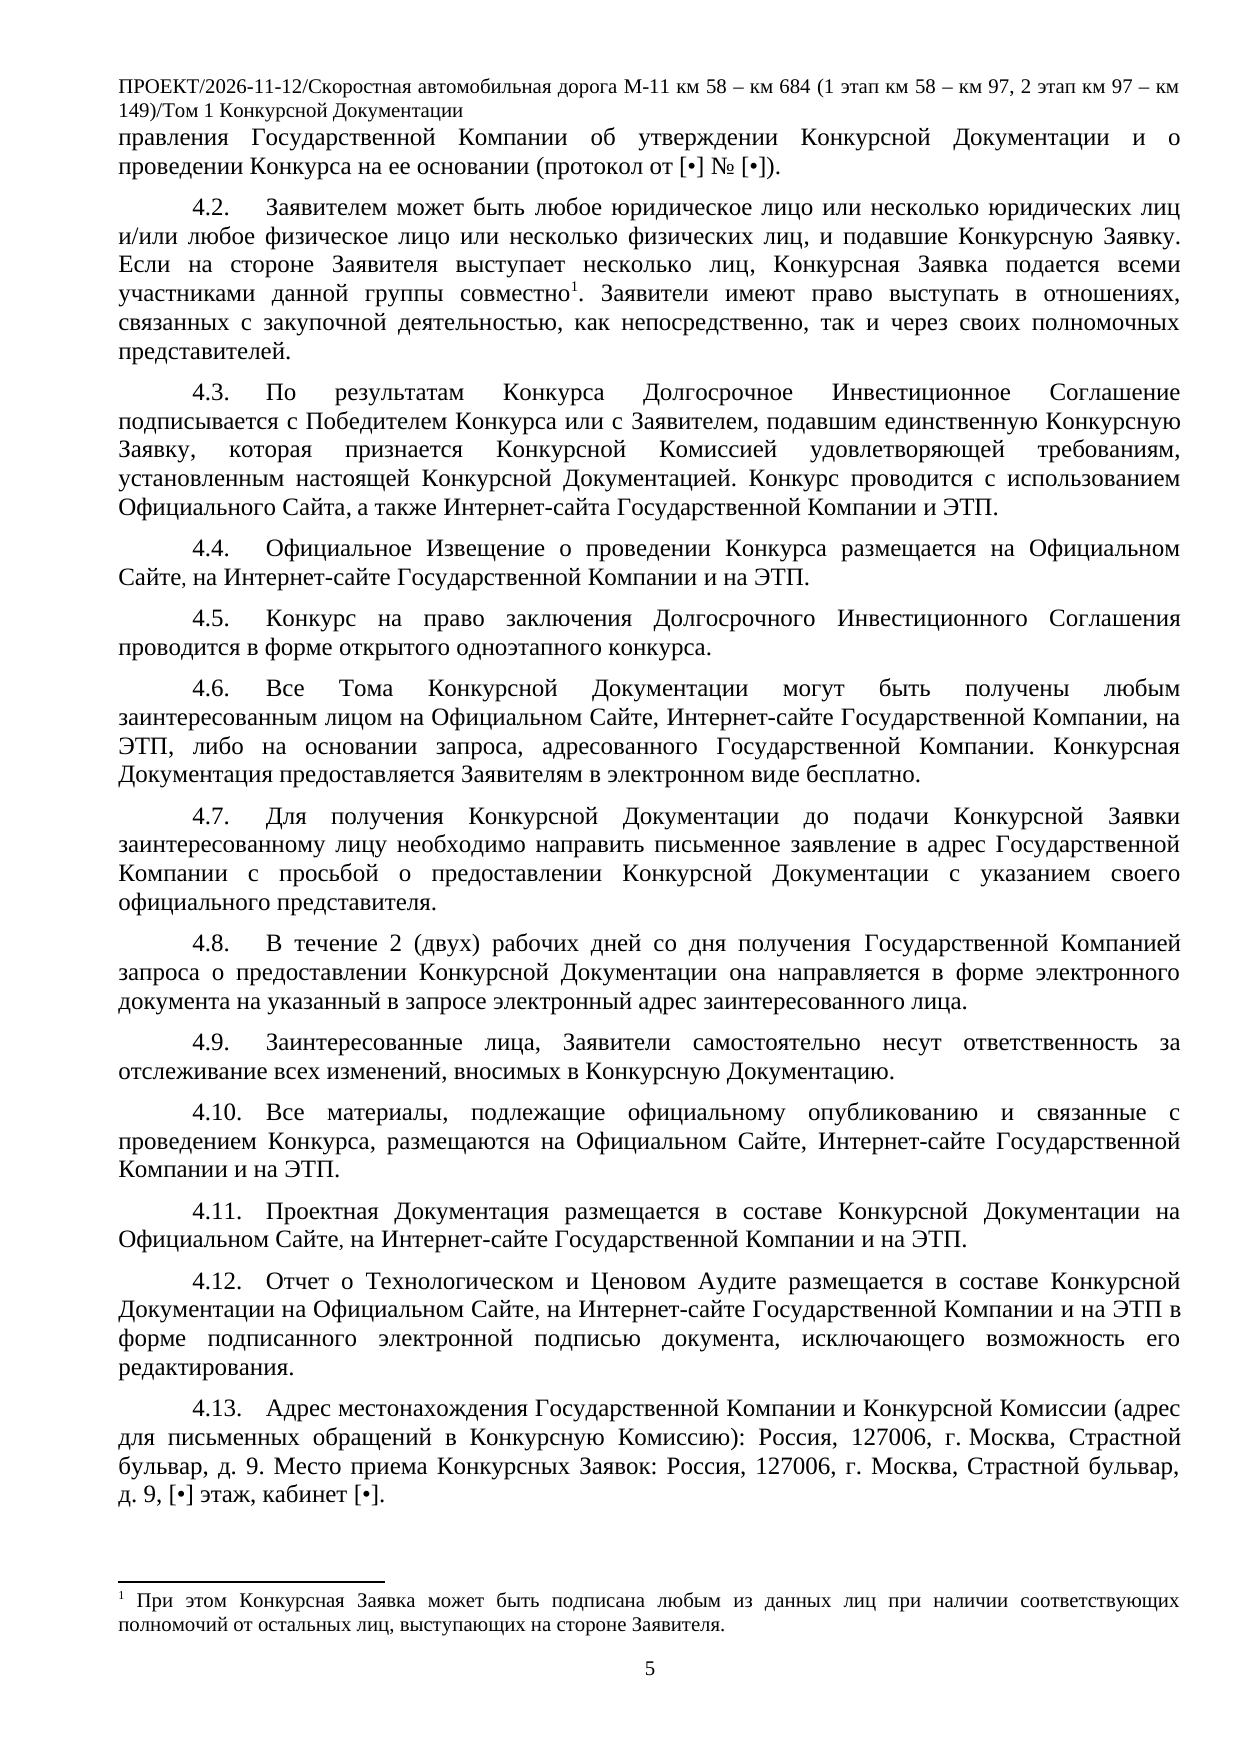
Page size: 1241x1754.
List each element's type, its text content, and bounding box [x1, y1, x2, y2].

list Конкурс на право заключения Долгосрочного Инвестиционного Соглашения проводится в форме открытого одноэтапного конкурса. [118, 603, 1181, 661]
list Все материалы, подлежащие официальному опубликованию и связанные с проведением Конкурса, размещаются на Официальном Сайте, Интернет-сайте Государственной Компании и на ЭТП. [118, 1097, 1181, 1183]
list В течение 2 (двух) рабочих дней со дня получения Государственной Компанией запроса о предоставлении Конкурсной Документации она направляется в форме электронного документа на указанный в запросе электронный адрес заинтересованного лица. [118, 928, 1181, 1014]
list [118, 122, 1181, 179]
list Заинтересованные лица, Заявители самостоятельно несут ответственность за отслеживание всех изменений, вносимых в Конкурсную Документацию. [118, 1027, 1181, 1084]
list Официальное Извещение о проведении Конкурса размещается на Официальном Сайте, на Интернет-сайте Государственной Компании и на ЭТП. [118, 533, 1181, 591]
list Заявителем может быть любое юридическое лицо или несколько юридических лиц и/или любое физическое лицо или несколько физических лиц, и подавшие Конкурсную Заявку. Если на стороне Заявителя выступает несколько лиц, Конкурсная Заявка подается всеми участниками данной группы совместно. Заявители имеют право выступать в отношениях, связанных с закупочной деятельностью, как непосредственно, так и через своих полномочных представителей. [118, 192, 1181, 364]
list Отчет о Технологическом и Ценовом Аудите размещается в составе Конкурсной Документации на Официальном Сайте, на Интернет-сайте Государственной Компании и на ЭТП в форме подписанного электронной подписью документа, исключающего возможность его редактирования. [118, 1266, 1181, 1381]
list Для получения Конкурсной Документации до подачи Конкурсной Заявки заинтересованному лицу необходимо направить письменное заявление в адрес Государственной Компании с просьбой о предоставлении Конкурсной Документации с указанием своего официального представителя. [118, 801, 1181, 916]
list По результатам Конкурса Долгосрочное Инвестиционное Соглашение подписывается с Победителем Конкурса или с Заявителем, подавшим единственную Конкурсную Заявку, которая признается Конкурсной Комиссией удовлетворяющей требованиям, установленным настоящей Конкурсной Документацией. Конкурс проводится с использованием Официального Сайта, а также Интернет-сайта Государственной Компании и ЭТП. [118, 377, 1181, 521]
list Проектная Документация размещается в составе Конкурсной Документации на Официальном Сайте, на Интернет-сайте Государственной Компании и на ЭТП. [118, 1196, 1181, 1253]
list Все Тома Конкурсной Документации могут быть получены любым заинтересованным лицом на Официальном Сайте, Интернет-сайте Государственной Компании, на ЭТП, либо на основании запроса, адресованного Государственной Компании. Конкурсная Документация предоставляется Заявителям в электронном виде бесплатно. [118, 673, 1181, 788]
list Адрес местонахождения Государственной Компании и Конкурсной Комиссии (адрес для письменных обращений в Конкурсную Комиссию): Россия, 127006, г. Москва, Страстной бульвар, д. 9. Место приема Конкурсных Заявок: Россия, 127006, г. Москва, Страстной бульвар, д. 9, [•] этаж, кабинет [•]. [118, 1393, 1181, 1508]
